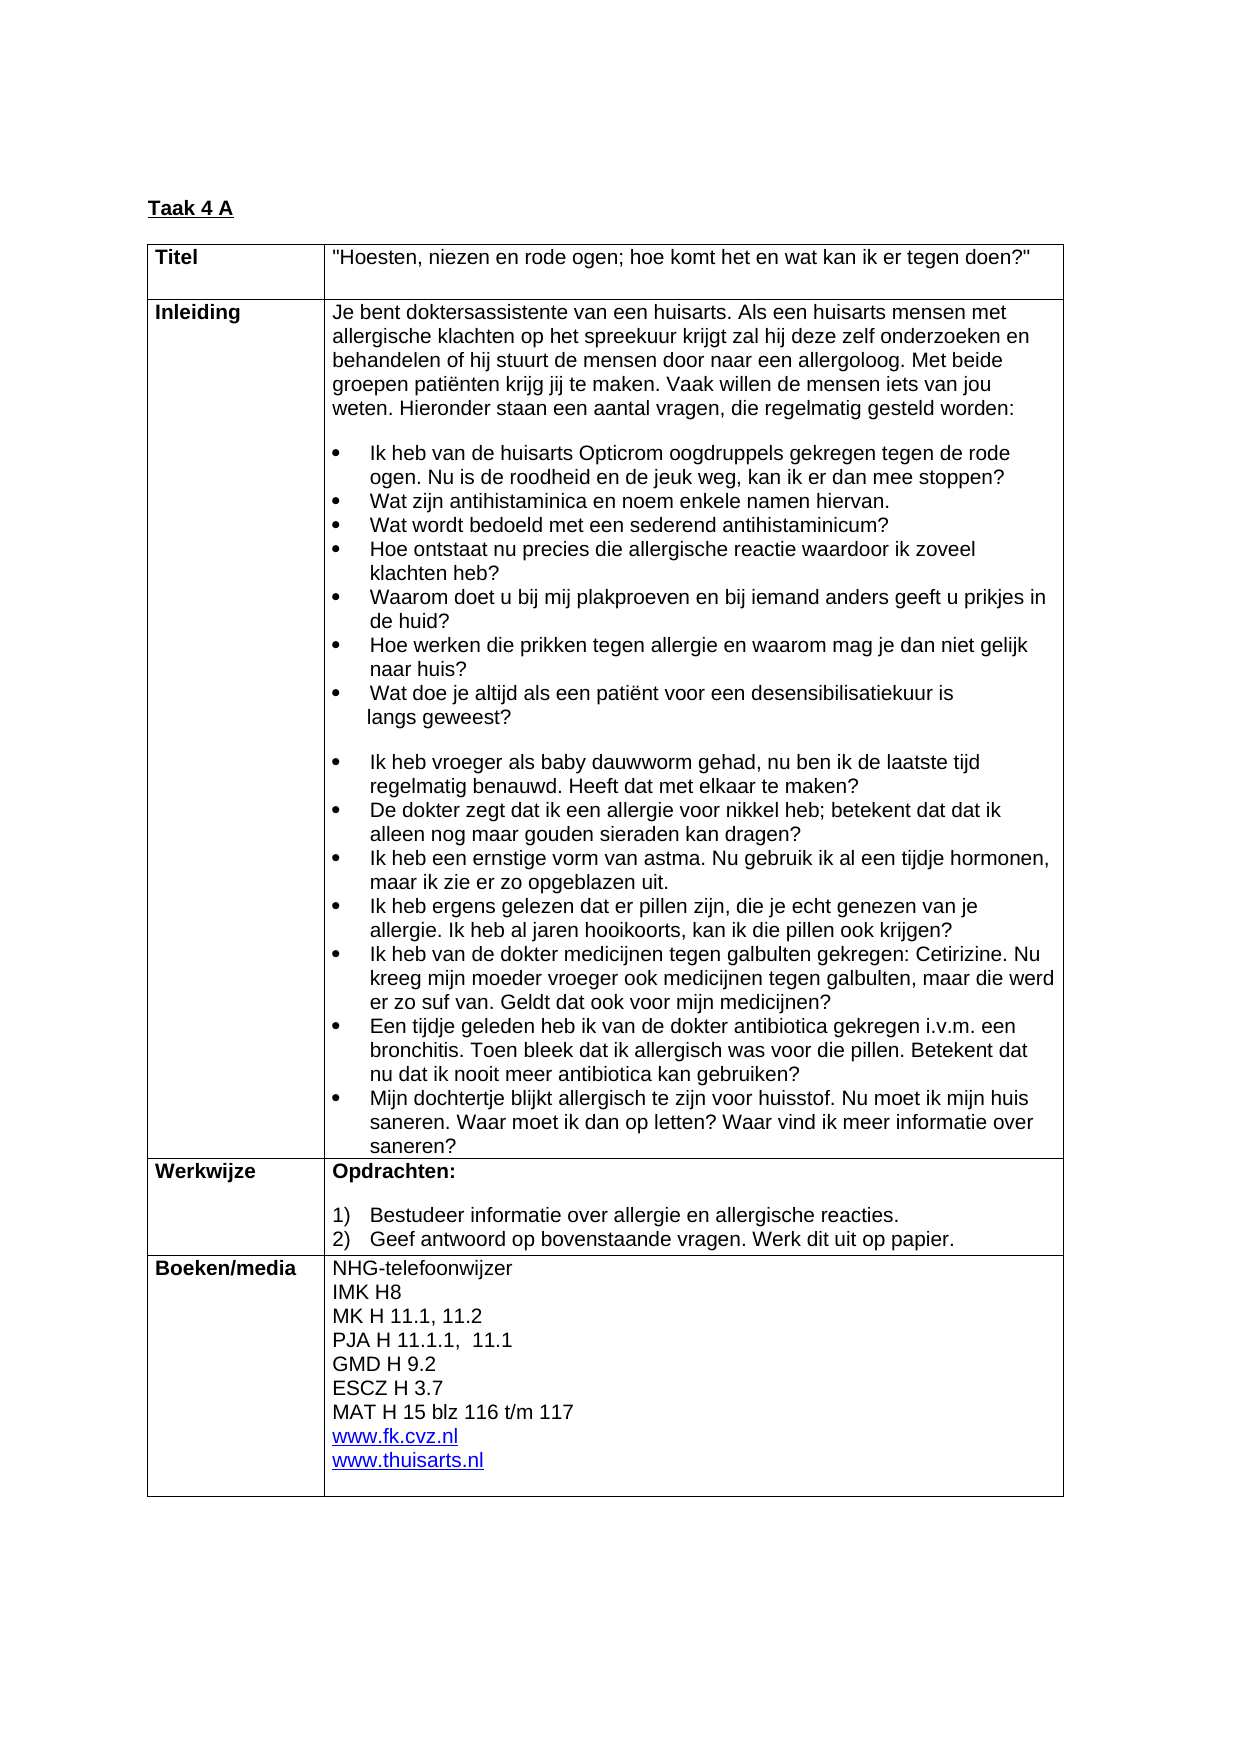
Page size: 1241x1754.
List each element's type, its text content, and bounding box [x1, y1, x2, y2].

table_cell Boeken/media [148, 1256, 324, 1496]
table_cell Opdrachten: Bestudeer informatie over allergie en allergische reacties. Geef antwoord op bovenstaande vragen. Werk dit uit op papier. [325, 1159, 1063, 1255]
table_header Titel [148, 245, 324, 299]
table_header "Hoesten, niezen en rode ogen; hoe komt het en wat kan ik er tegen doen?" [325, 245, 1063, 299]
table_cell Inleiding [148, 300, 324, 1157]
text Taak 4 A [148, 196, 1093, 219]
table_cell Werkwijze [148, 1159, 324, 1255]
table_cell NHG-telefoonwijzer IMK H8 MK H 11.1, 11.2 PJA H 11.1.1, 11.1 GMD H 9.2 ESCZ H 3.7 MAT H 15 blz 116 t/m 117 www.fk.cvz.nl www.thuisarts.nl [325, 1256, 1063, 1496]
table_cell Je bent doktersassistente van een huisarts. Als een huisarts mensen met allergische klachten op het spreekuur krijgt zal hij deze zelf onderzoeken en behandelen of hij stuurt de mensen door naar een allergoloog. Met beide groepen patiënten krijg jij te maken. Vaak willen de mensen iets van jou weten. Hieronder staan een aantal vragen, die regelmatig gesteld worden: Ik heb van de huisarts Opticrom oogdruppels gekregen tegen de rode ogen. Nu is de roodheid en de jeuk weg, kan ik er dan mee stoppen? Wat zijn antihistaminica en noem enkele namen hiervan. Wat wordt bedoeld met een sederend antihistaminicum? Hoe ontstaat nu precies die allergische reactie waardoor ik zoveel klachten heb? Waarom doet u bij mij plakproeven en bij iemand anders geeft u prikjes in de huid? Hoe werken die prikken tegen allergie en waarom mag je dan niet gelijk naar huis? Wat doe je altijd als een patiënt voor een desensibilisatiekuur is langs geweest? Ik heb vroeger als baby dauwworm gehad, nu ben ik de laatste tijd regelmatig benauwd. Heeft dat met elkaar te maken? De dokter zegt dat ik een allergie voor nikkel heb; betekent dat dat ik alleen nog maar gouden sieraden kan dragen? Ik heb een ernstige vorm van astma. Nu gebruik ik al een tijdje hormonen, maar ik zie er zo opgeblazen uit. Ik heb ergens gelezen dat er pillen zijn, die je echt genezen van je allergie. Ik heb al jaren hooikoorts, kan ik die pillen ook krijgen? Ik heb van de dokter medicijnen tegen galbulten gekregen: Cetirizine. Nu kreeg mijn moeder vroeger ook medicijnen tegen galbulten, maar die werd er zo suf van. Geldt dat ook voor mijn medicijnen? Een tijdje geleden heb ik van de dokter antibiotica gekregen i.v.m. een bronchitis. Toen bleek dat ik allergisch was voor die pillen. Betekent dat nu dat ik nooit meer antibiotica kan gebruiken? Mijn dochtertje blijkt allergisch te zijn voor huisstof. Nu moet ik mijn huis saneren. Waar moet ik dan op letten? Waar vind ik meer informatie over saneren? [325, 300, 1063, 1157]
